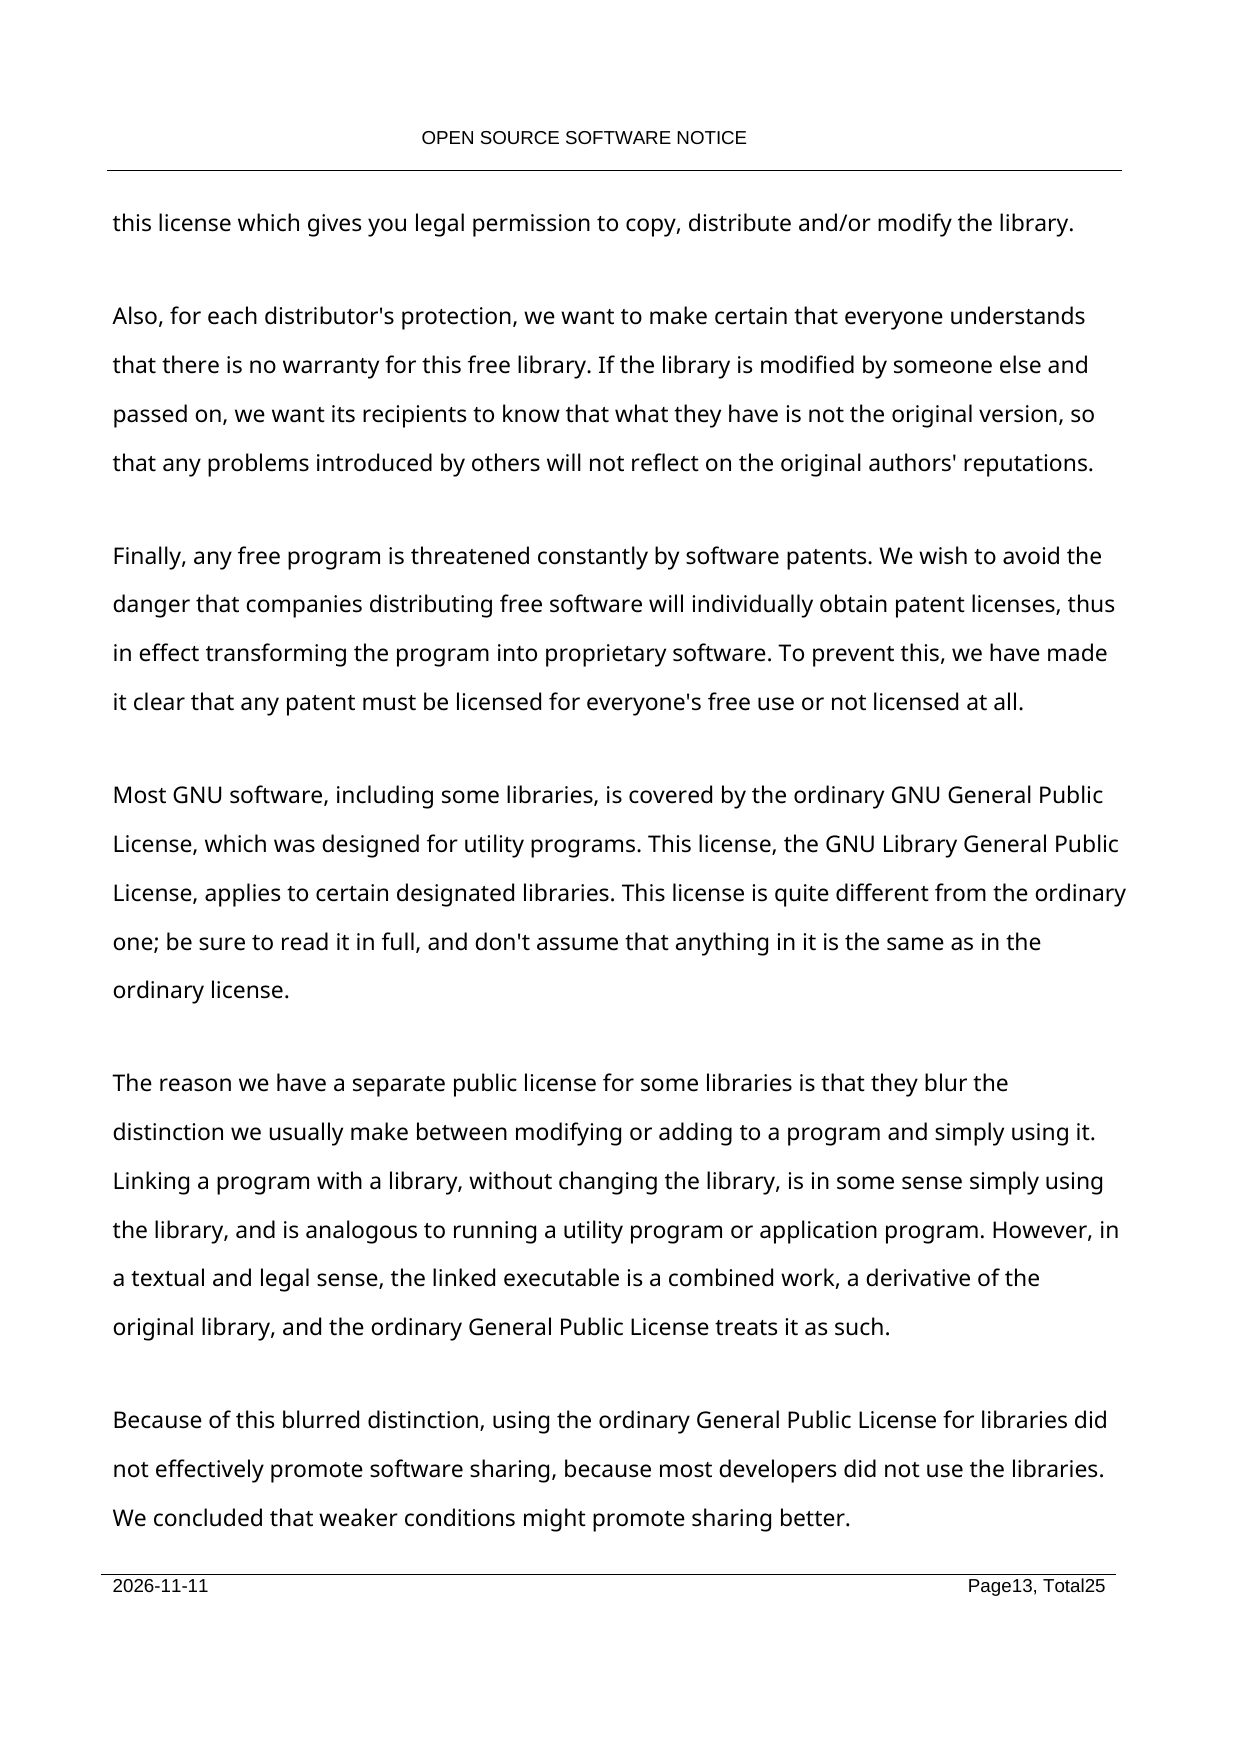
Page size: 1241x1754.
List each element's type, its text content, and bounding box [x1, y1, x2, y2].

text Because of this blurred distinction, using the ordinary General Public License for libraries did not effectively promote software sharing, because most developers did not use the libraries. We concluded that weaker conditions might promote sharing better. [112, 1404, 1128, 1534]
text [112, 206, 1128, 239]
text Also, for each distributor's protection, we want to make certain that everyone understands that there is no warranty for this free library. If the library is modified by someone else and passed on, we want its recipients to know that what they have is not the original version, so that any problems introduced by others will not reflect on the original authors' reputations. [112, 299, 1128, 478]
text Finally, any free program is threatened constantly by software patents. We wish to avoid the danger that companies distributing free software will individually obtain patent licenses, thus in effect transforming the program into proprietary software. To prevent this, we have made it clear that any patent must be licensed for everyone's free use or not licensed at all. [112, 539, 1128, 718]
text Most GNU software, including some libraries, is covered by the ordinary GNU General Public License, which was designed for utility programs. This license, the GNU Library General Public License, applies to certain designated libraries. This license is quite different from the ordinary one; be sure to read it in full, and don't assume that anything in it is the same as in the ordinary license. [112, 778, 1128, 1006]
text The reason we have a separate public license for some libraries is that they blur the distinction we usually make between modifying or adding to a program and simply using it. Linking a program with a library, without changing the library, is in some sense simply using the library, and is analogous to running a utility program or application program. However, in a textual and legal sense, the linked executable is a combined work, a derivative of the original library, and the ordinary General Public License treats it as such. [112, 1067, 1128, 1343]
